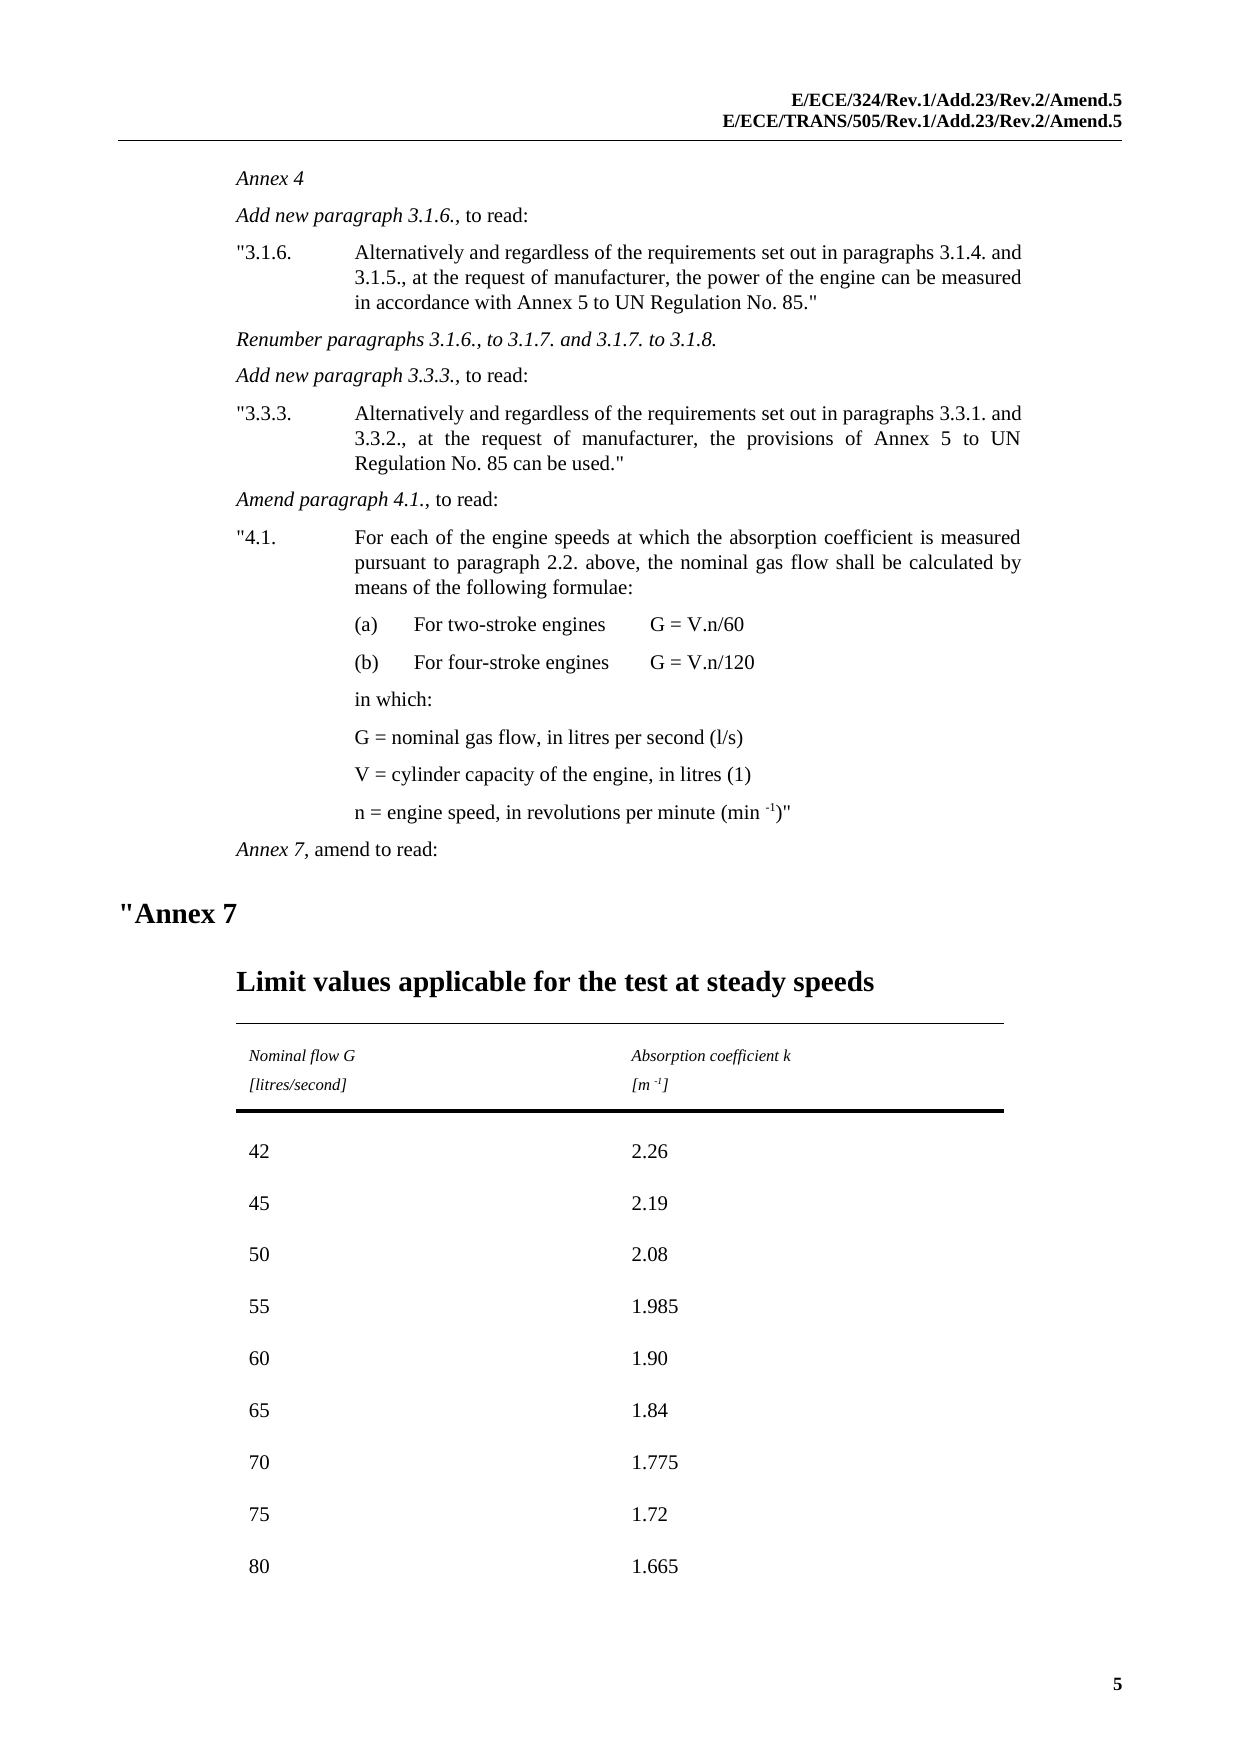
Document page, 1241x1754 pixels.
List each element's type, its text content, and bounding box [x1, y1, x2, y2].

text Amend paragraph 4.1., to read: [236, 487, 1004, 511]
table_cell 65 [236, 1380, 620, 1432]
table_cell 80 [236, 1536, 620, 1588]
table_cell 42 [236, 1121, 620, 1173]
table_cell 1.90 [620, 1329, 1004, 1380]
table_cell 70 [236, 1432, 620, 1484]
text (b) For four-stroke engines G = V.n/120 [354, 649, 1022, 674]
text Annex 7, amend to read: [236, 836, 1004, 861]
table_cell [620, 1113, 1004, 1121]
text "3.1.6. Alternatively and regardless of the requirements set out in paragraphs 3.1.4. and 3.1.5., at the request of manufacturer, the power of the engine can be measured in accordance with Annex 5 to UN Regulation No. 85." [236, 239, 1022, 314]
table_header Absorption coefficient k [m -1] [620, 1024, 1004, 1109]
table_cell 60 [236, 1329, 620, 1380]
table_cell 2.19 [620, 1173, 1004, 1225]
table_cell 1.84 [620, 1380, 1004, 1432]
text "Annex 7 [118, 898, 1004, 929]
table_cell 75 [236, 1484, 620, 1536]
text Renumber paragraphs 3.1.6., to 3.1.7. and 3.1.7. to 3.1.8. [236, 327, 1004, 351]
table_cell 1.985 [620, 1277, 1004, 1328]
table_cell 1.665 [620, 1536, 1004, 1588]
table_cell 55 [236, 1277, 620, 1328]
text G = nominal gas flow, in litres per second (l/s) [354, 724, 1022, 749]
text "3.3.3. Alternatively and regardless of the requirements set out in paragraphs 3.3.1. and 3.3.2., at the request of manufacturer, the provisions of Annex 5 to UN Regulation No. 85 can be used." [236, 400, 1022, 475]
text Limit values applicable for the test at steady speeds [118, 967, 1004, 998]
text "4.1. For each of the engine speeds at which the absorption coefficient is measured pursuant to paragraph 2.2. above, the nominal gas flow shall be calculated by means of the following formulae: [236, 524, 1022, 599]
table_cell 1.72 [620, 1484, 1004, 1536]
text in which: [354, 686, 1022, 711]
table_header Nominal flow G [litres/second] [236, 1024, 620, 1109]
text (a) For two-stroke engines G = V.n/60 [354, 611, 1022, 636]
text V = cylinder capacity of the engine, in litres (1) [354, 761, 1022, 786]
table_cell [236, 1113, 620, 1121]
table_cell 50 [236, 1225, 620, 1277]
table_cell 2.08 [620, 1225, 1004, 1277]
text Add new paragraph 3.3.3., to read: [236, 363, 1004, 387]
text n = engine speed, in revolutions per minute (min -1)" [354, 799, 1022, 824]
table_cell 1.775 [620, 1432, 1004, 1484]
table_cell 45 [236, 1173, 620, 1225]
text Annex 4 [236, 166, 1004, 190]
text Add new paragraph 3.1.6., to read: [236, 203, 1004, 227]
table_cell 2.26 [620, 1121, 1004, 1173]
